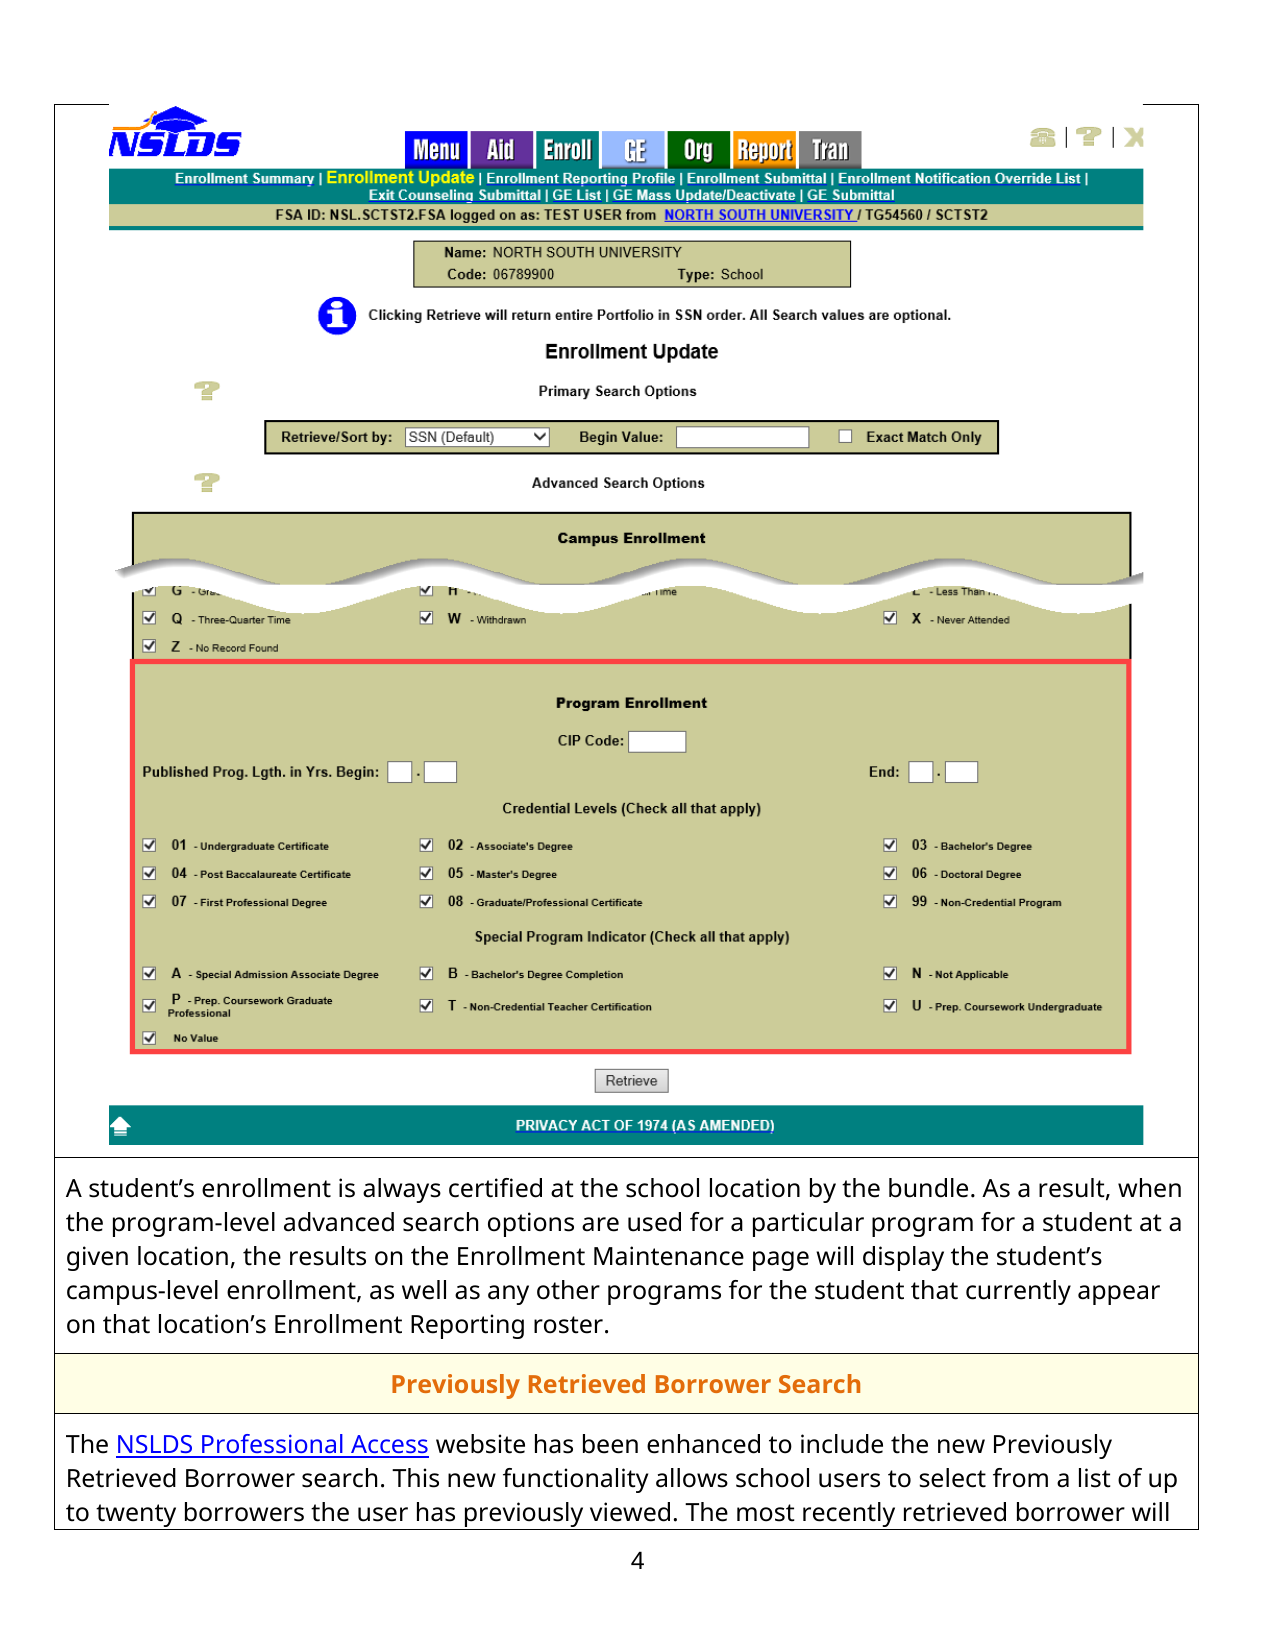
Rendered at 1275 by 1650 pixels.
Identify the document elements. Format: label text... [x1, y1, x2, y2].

table_cell A student’s enrollment is always certified at the school location by the bundle. As a result, when the program-level advanced search options are used for a particular program for a student at a given location, the results on the Enrollment Maintenance page will display the student’s campus-level enrollment, as well as any other programs for the student that currently appear on that location’s Enrollment Reporting roster. [55, 1158, 1198, 1353]
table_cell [55, 1414, 1198, 1529]
table_cell Previously Retrieved Borrower Search [55, 1354, 1198, 1413]
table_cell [55, 105, 1198, 1157]
picture [109, 104, 1144, 1145]
